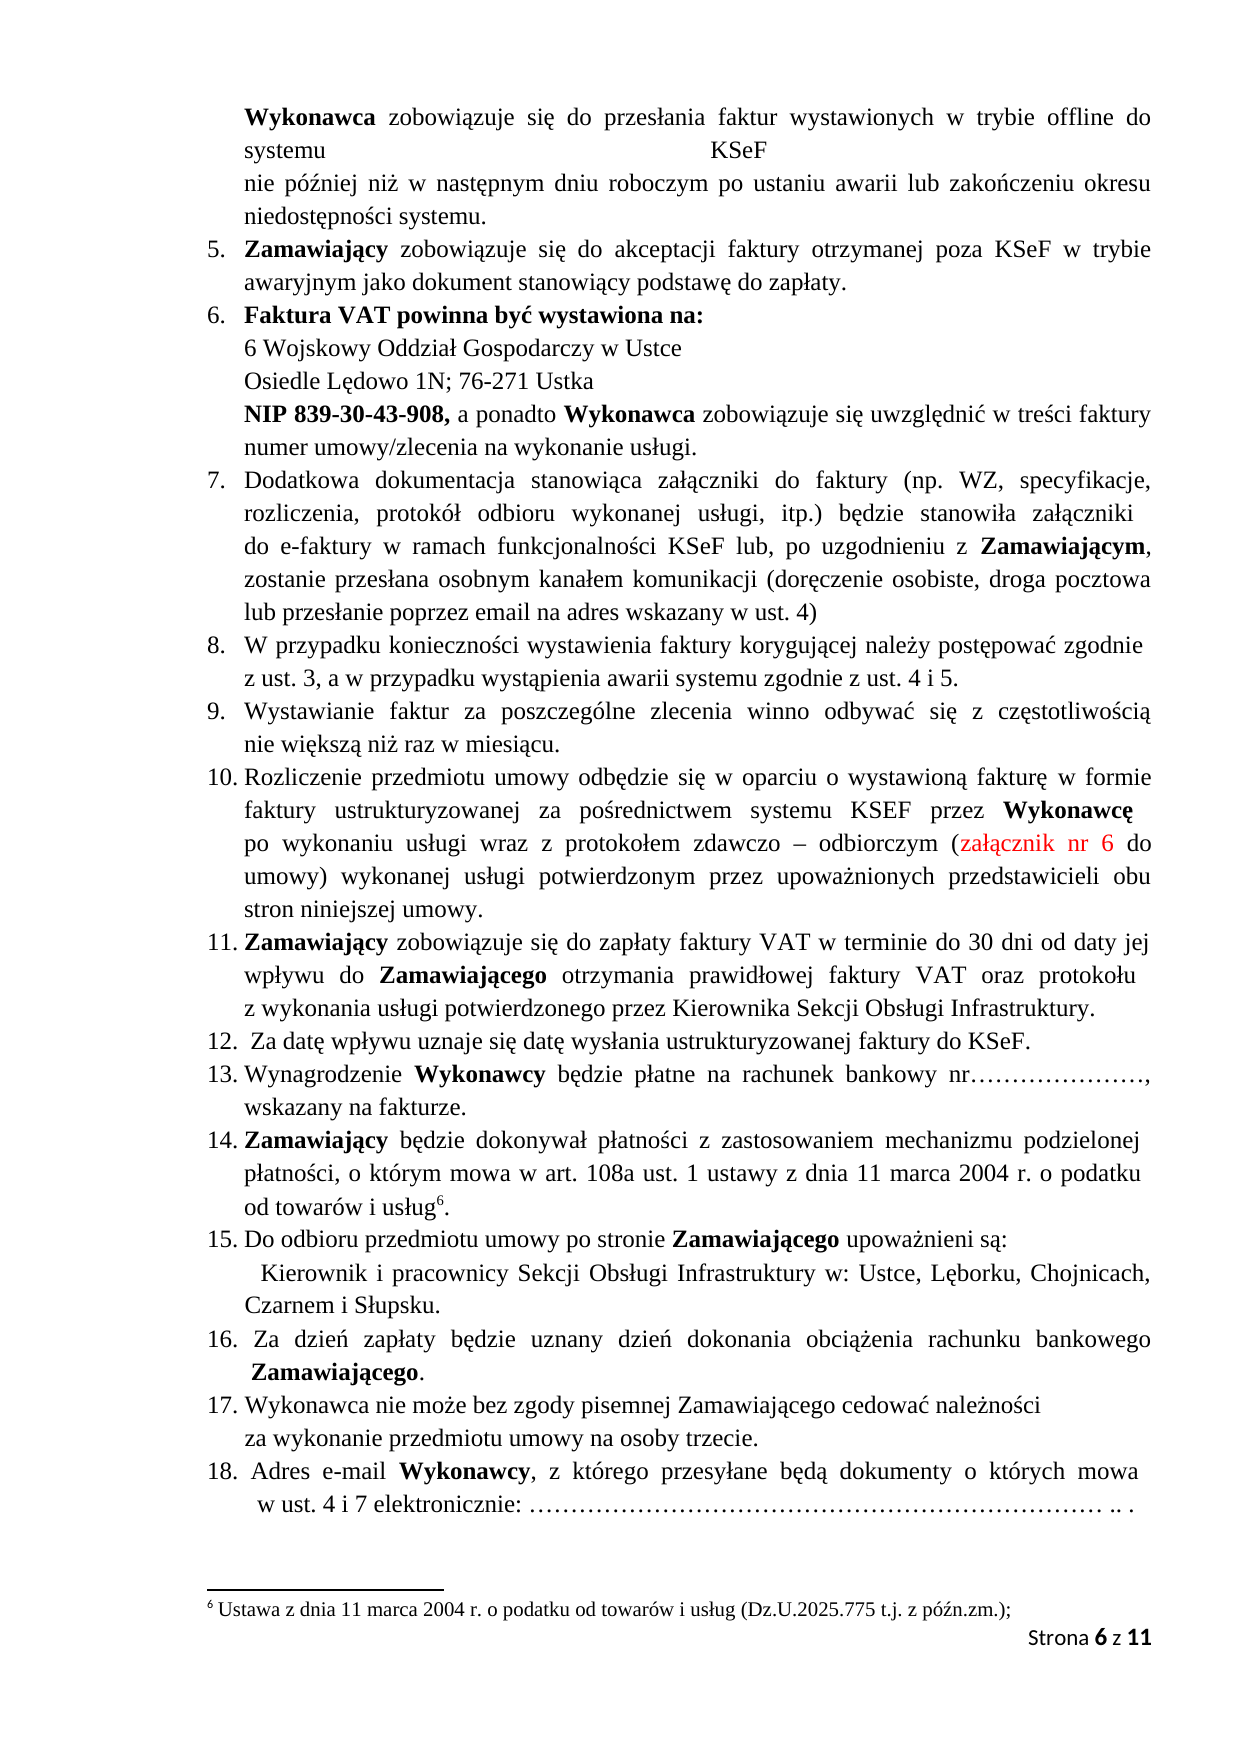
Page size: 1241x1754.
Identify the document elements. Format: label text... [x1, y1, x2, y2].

list Zamawiający zobowiązuje się do akceptacji faktury otrzymanej poza KSeF w trybie awaryjnym jako dokument stanowiący podstawę do zapłaty. [207, 234, 1152, 296]
text 17. Wykonawca nie może bez zgody pisemnej Zamawiającego cedować należności [207, 1390, 1152, 1418]
list Faktura VAT powinna być wystawiona na: [207, 300, 1152, 329]
list Za datę wpływu uznaje się datę wysłania ustrukturyzowanej faktury do KSeF. [207, 1026, 1152, 1055]
list W przypadku konieczności wystawienia faktury korygującej należy postępować zgodnie z ust. 3, a w przypadku wystąpienia awarii systemu zgodnie z ust. 4 i 5. [207, 630, 1152, 692]
text za wykonanie przedmiotu umowy na osoby trzecie. [207, 1423, 1152, 1451]
list Zamawiający będzie dokonywał płatności z zastosowaniem mechanizmu podzielonej płatności, o którym mowa w art. 108a ust. 1 ustawy z dnia 11 marca 2004 r. o podatku od towarów i usług. [207, 1126, 1152, 1220]
text 16. Za dzień zapłaty będzie uznany dzień dokonania obciążenia rachunku bankowego Zamawiającego. [207, 1324, 1152, 1385]
list Dodatkowa dokumentacja stanowiąca załączniki do faktury (np. WZ, specyfikacje, rozliczenia, protokół odbioru wykonanej usługi, itp.) będzie stanowiła załączniki do e-faktury w ramach funkcjonalności KSeF lub, po uzgodnieniu z Zamawiającym, zostanie przesłana osobnym kanałem komunikacji (doręczenie osobiste, droga pocztowa lub przesłanie poprzez email na adres wskazany w ust. 4) [207, 465, 1152, 626]
list Do odbioru przedmiotu umowy po stronie Zamawiającego upoważnieni są: [207, 1224, 1152, 1253]
list Wynagrodzenie Wykonawcy będzie płatne na rachunek bankowy nr…………………, wskazany na fakturze. [207, 1059, 1152, 1121]
list Wystawianie faktur za poszczególne zlecenia winno odbywać się z częstotliwością nie większą niż raz w miesiącu. [207, 696, 1152, 758]
list Rozliczenie przedmiotu umowy odbędzie się w oparciu o wystawioną fakturę w formie faktury ustrukturyzowanej za pośrednictwem systemu KSEF przez Wykonawcę po wykonaniu usługi wraz z protokołem zdawczo – odbiorczym (załącznik nr 6 do umowy) wykonanej usługi potwierdzonym przez upoważnionych przedstawicieli obu stron niniejszej umowy. [207, 762, 1152, 923]
text 18. Adres e-mail Wykonawcy, z którego przesyłane będą dokumenty o których mowa w ust. 4 i 7 elektronicznie: …………………………………………………………… .. . [207, 1456, 1152, 1517]
list 6 Wojskowy Oddział Gospodarczy w Ustce [244, 333, 1152, 362]
text Kierownik i pracownicy Sekcji Obsługi Infrastruktury w: Ustce, Lęborku, Chojnicach, Czarnem i Słupsku. [207, 1258, 1152, 1319]
list Zamawiający zobowiązuje się do zapłaty faktury VAT w terminie do 30 dni od daty jej wpływu do Zamawiającego otrzymania prawidłowej faktury VAT oraz protokołu z wykonania usługi potwierdzonego przez Kierownika Sekcji Obsługi Infrastruktury. [207, 927, 1152, 1022]
list NIP 839-30-43-908, a ponadto Wykonawca zobowiązuje się uwzględnić w treści faktury numer umowy/zlecenia na wykonanie usługi. [244, 399, 1152, 461]
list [207, 102, 1152, 230]
list Osiedle Lędowo 1N; 76-271 Ustka [244, 366, 1152, 395]
